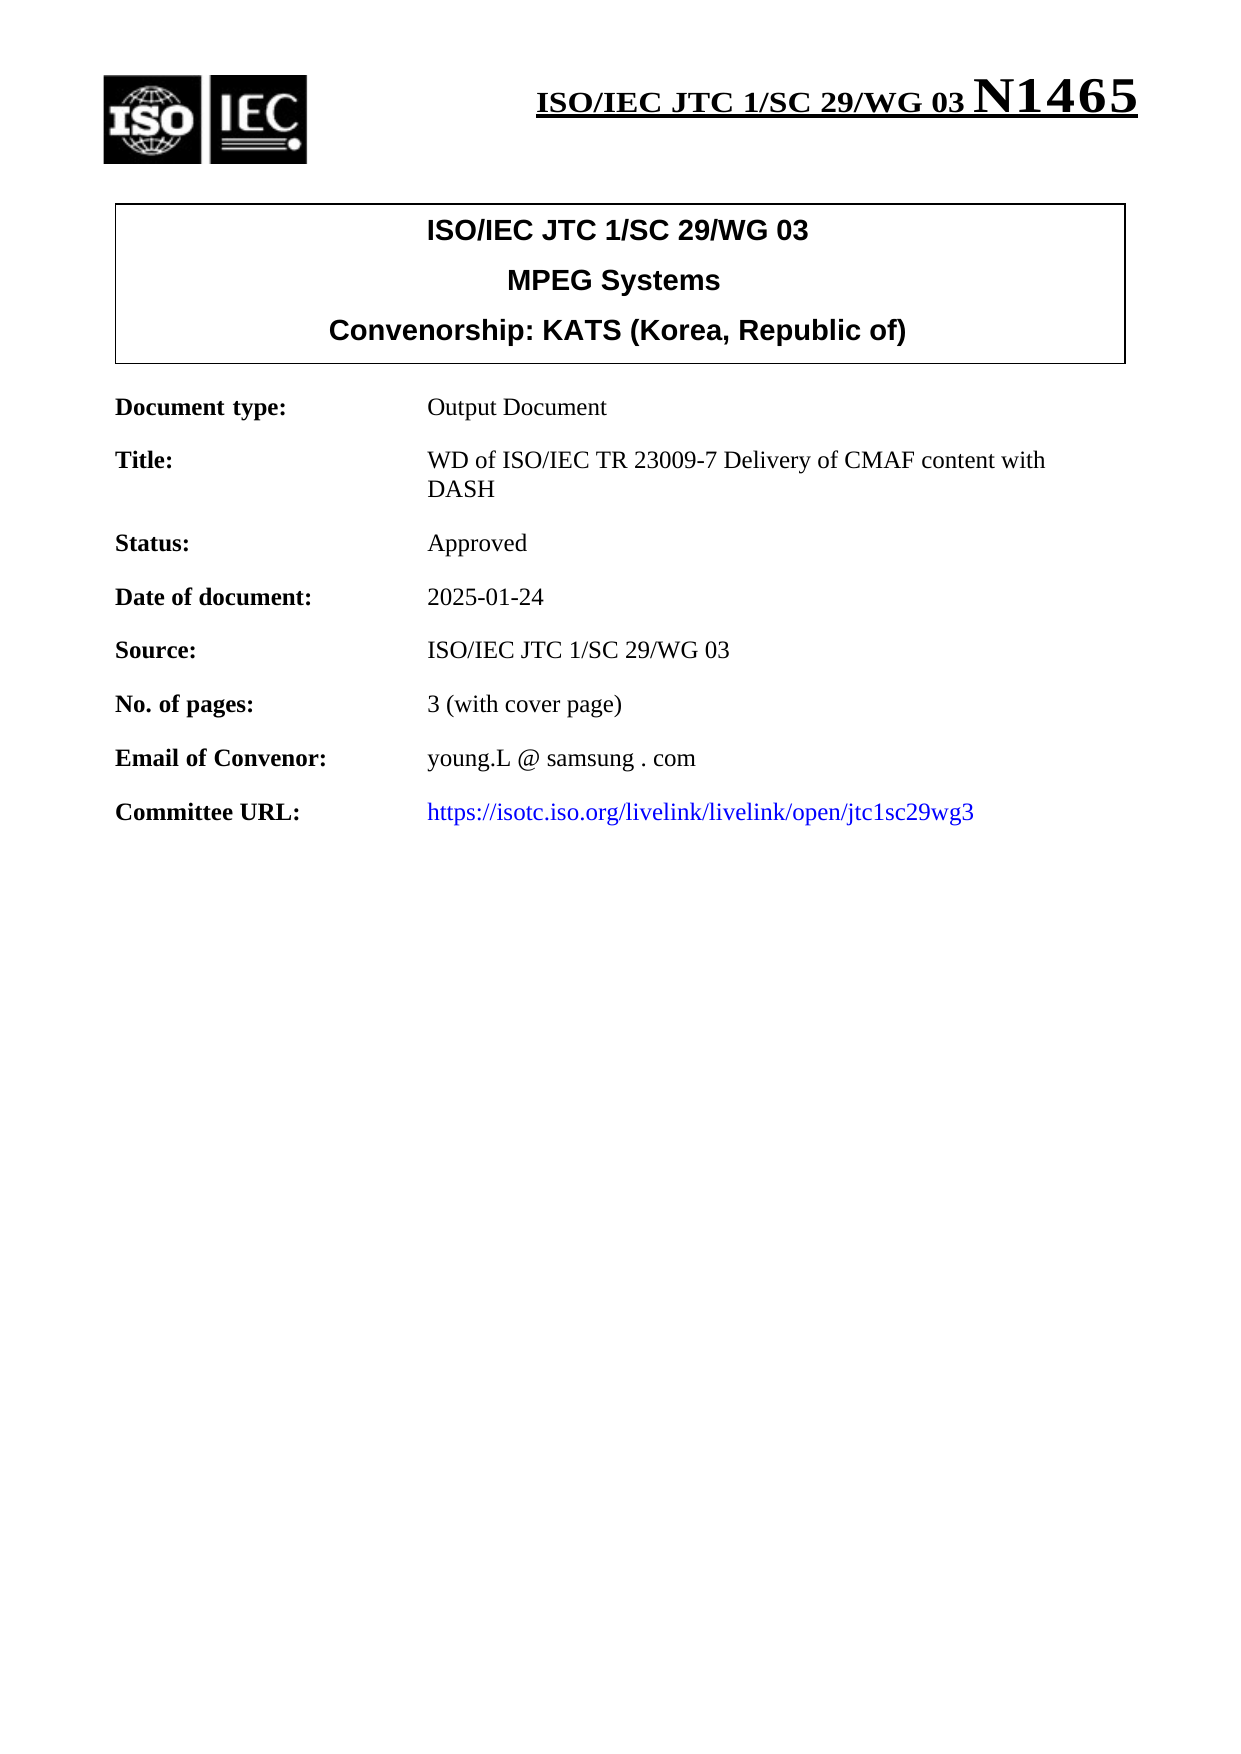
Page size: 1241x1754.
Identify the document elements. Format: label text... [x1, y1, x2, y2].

picture [103, 75, 308, 164]
text Email of Convenor: young.L @ samsung . com [115, 743, 1138, 772]
text Source: ISO/IEC JTC 1/SC 29/WG 03 [115, 636, 1138, 664]
text Status: Approved [115, 528, 1116, 557]
text Document type: Output Document [115, 224, 1138, 421]
text Date of document: 2025-01-24 [115, 582, 1138, 611]
title ISO/IEC JTC 1/SC 29/WG 03 N1465 [228, 66, 1138, 123]
text Committee URL: https://isotc.iso.org/livelink/livelink/open/jtc1sc29wg3 [115, 797, 1138, 826]
text No. of pages: 2 (with cover page) [115, 689, 1138, 718]
text Title: WD of ISO/IEC TR 23009-7 Delivery of CMAF content with DASH [115, 446, 1116, 503]
